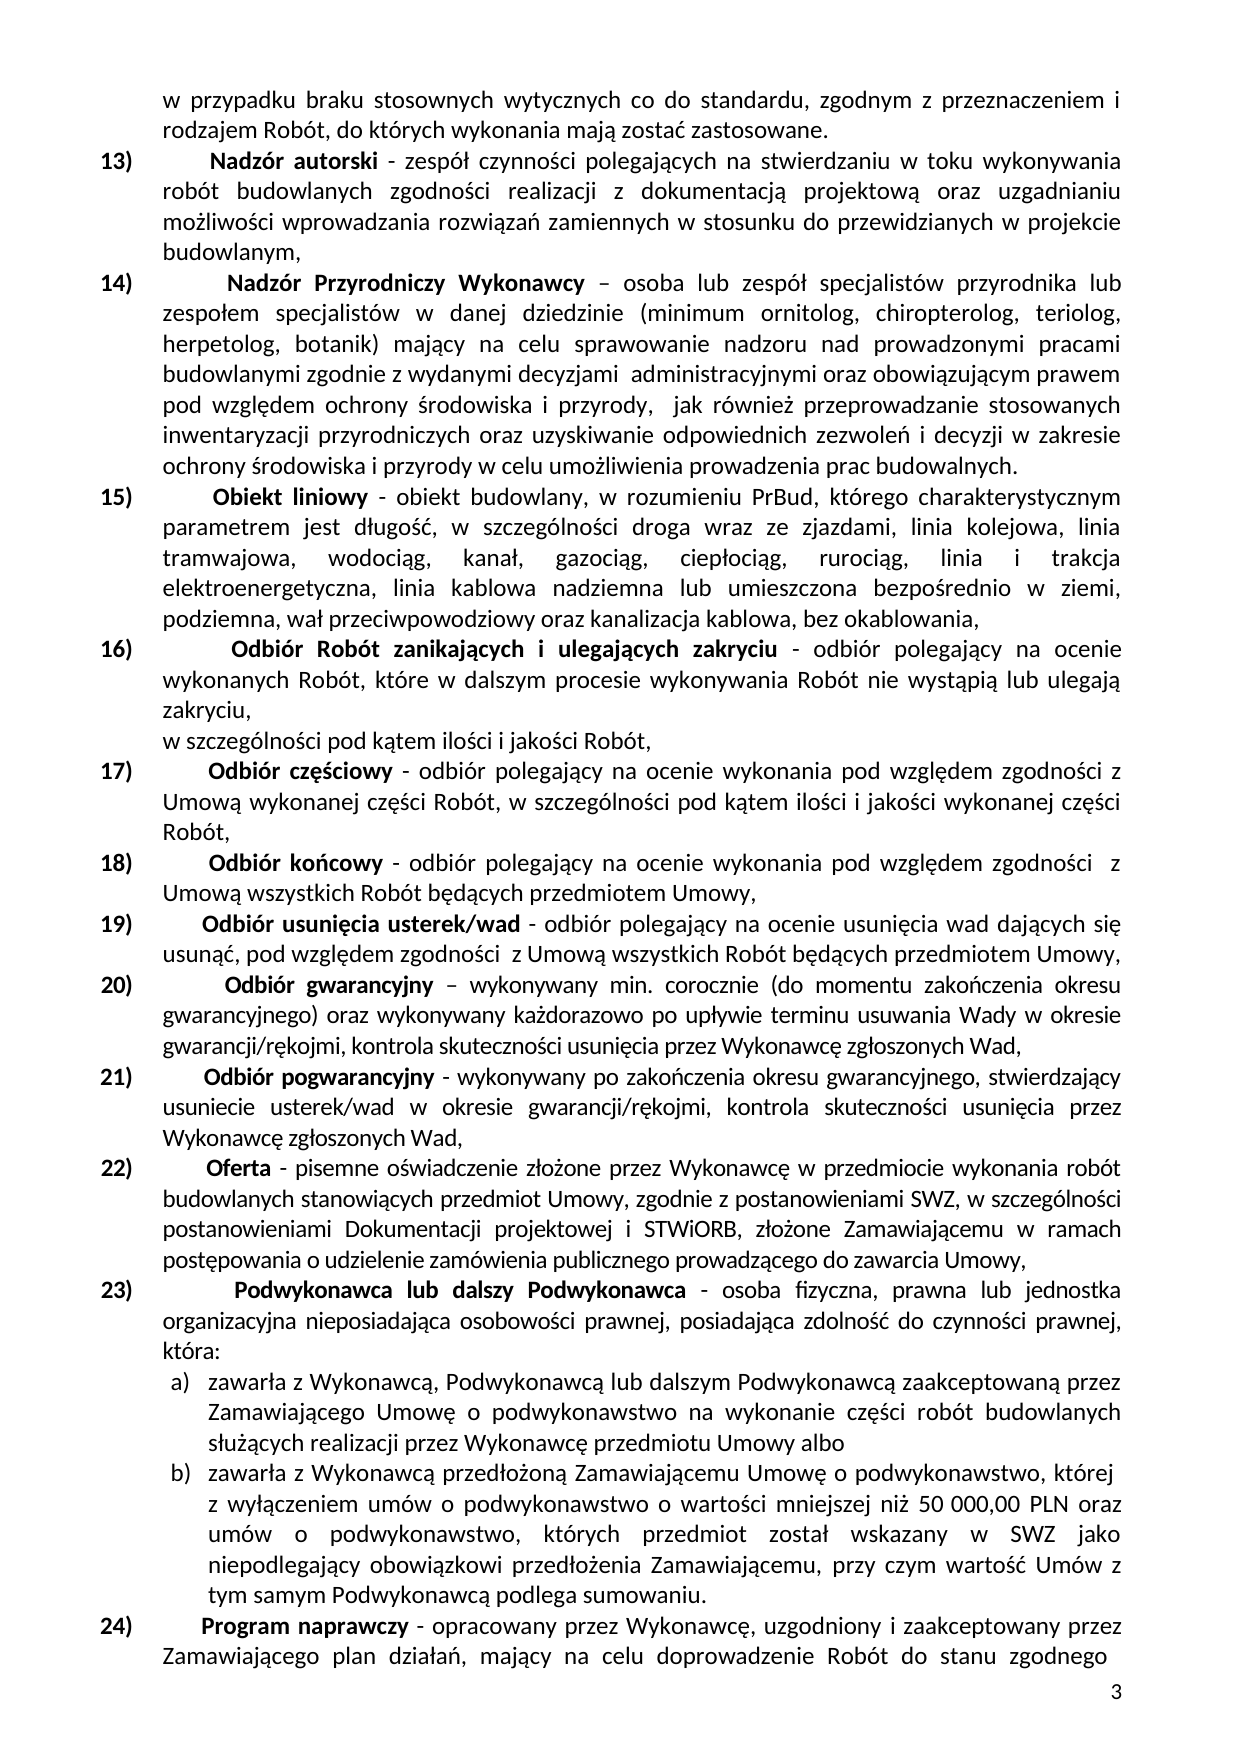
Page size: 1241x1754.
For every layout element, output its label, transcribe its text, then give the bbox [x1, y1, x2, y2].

list Obiekt liniowy - obiekt budowlany, w rozumieniu PrBud, którego charakterystycznym parametrem jest długość, w szczególności droga wraz ze zjazdami, linia kolejowa, linia tramwajowa, wodociąg, kanał, gazociąg, ciepłociąg, rurociąg, linia i trakcja elektroenergetyczna, linia kablowa nadziemna lub umieszczona bezpośrednio w ziemi, podziemna, wał przeciwpowodziowy oraz kanalizacja kablowa, bez okablowania, [133, 481, 1122, 633]
list Odbiór Robót zanikających i ulegających zakryciu - odbiór polegający na ocenie wykonanych Robót, które w dalszym procesie wykonywania Robót nie wystąpią lub ulegają zakryciu, w szczególności pod kątem ilości i jakości Robót, [133, 633, 1122, 755]
list Nadzór Przyrodniczy Wykonawcy – osoba lub zespół specjalistów przyrodnika lub zespołem specjalistów w danej dziedzinie (minimum ornitolog, chiropterolog, teriolog, herpetolog, botanik) mający na celu sprawowanie nadzoru nad prowadzonymi pracami budowlanymi zgodnie z wydanymi decyzjami administracyjnymi oraz obowiązującym prawem pod względem ochrony środowiska i przyrody, jak również przeprowadzanie stosowanych inwentaryzacji przyrodniczych oraz uzyskiwanie odpowiednich zezwoleń i decyzji w zakresie ochrony środowiska i przyrody w celu umożliwienia prowadzenia prac budowalnych. [133, 267, 1122, 481]
list Odbiór gwarancyjny – wykonywany min. corocznie (do momentu zakończenia okresu gwarancyjnego) oraz wykonywany każdorazowo po upływie terminu usuwania Wady w okresie gwarancji/rękojmi, kontrola skuteczności usunięcia przez Wykonawcę zgłoszonych Wad, [133, 969, 1122, 1061]
list Odbiór częściowy - odbiór polegający na ocenie wykonania pod względem zgodności z Umową wykonanej części Robót, w szczególności pod kątem ilości i jakości wykonanej części Robót, [133, 755, 1122, 847]
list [133, 84, 1122, 145]
list zawarła z Wykonawcą przedłożoną Zamawiającemu Umowę o podwykonawstwo, której z wyłączeniem umów o podwykonawstwo o wartości mniejszej niż 50 000,00 PLN oraz umów o podwykonawstwo, których przedmiot został wskazany w SWZ jako niepodlegający obowiązkowi przedłożenia Zamawiającemu, przy czym wartość Umów z tym samym Podwykonawcą podlega sumowaniu. [170, 1457, 1122, 1610]
list Oferta - pisemne oświadczenie złożone przez Wykonawcę w przedmiocie wykonania robót budowlanych stanowiących przedmiot Umowy, zgodnie z postanowieniami SWZ, w szczególności postanowieniami Dokumentacji projektowej i STWiORB, złożone Zamawiającemu w ramach postępowania o udzielenie zamówienia publicznego prowadzącego do zawarcia Umowy, [133, 1152, 1122, 1274]
list Odbiór końcowy - odbiór polegający na ocenie wykonania pod względem zgodności z Umową wszystkich Robót będących przedmiotem Umowy, [133, 847, 1122, 908]
list Odbiór pogwarancyjny - wykonywany po zakończenia okresu gwarancyjnego, stwierdzający usuniecie usterek/wad w okresie gwarancji/rękojmi, kontrola skuteczności usunięcia przez Wykonawcę zgłoszonych Wad, [133, 1061, 1122, 1152]
list Nadzór autorski - zespół czynności polegających na stwierdzaniu w toku wykonywania robót budowlanych zgodności realizacji z dokumentacją projektową oraz uzgadnianiu możliwości wprowadzania rozwiązań zamiennych w stosunku do przewidzianych w projekcie budowlanym, [133, 145, 1122, 267]
list Odbiór usunięcia usterek/wad - odbiór polegający na ocenie usunięcia wad dających się usunąć, pod względem zgodności z Umową wszystkich Robót będących przedmiotem Umowy, [133, 908, 1122, 969]
list Podwykonawca lub dalszy Podwykonawca - osoba fizyczna, prawna lub jednostka organizacyjna nieposiadająca osobowości prawnej, posiadająca zdolność do czynności prawnej, która: [133, 1274, 1122, 1366]
list zawarła z Wykonawcą, Podwykonawcą lub dalszym Podwykonawcą zaakceptowaną przez Zamawiającego Umowę o podwykonawstwo na wykonanie części robót budowlanych służących realizacji przez Wykonawcę przedmiotu Umowy albo [170, 1366, 1122, 1457]
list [133, 1610, 1122, 1671]
